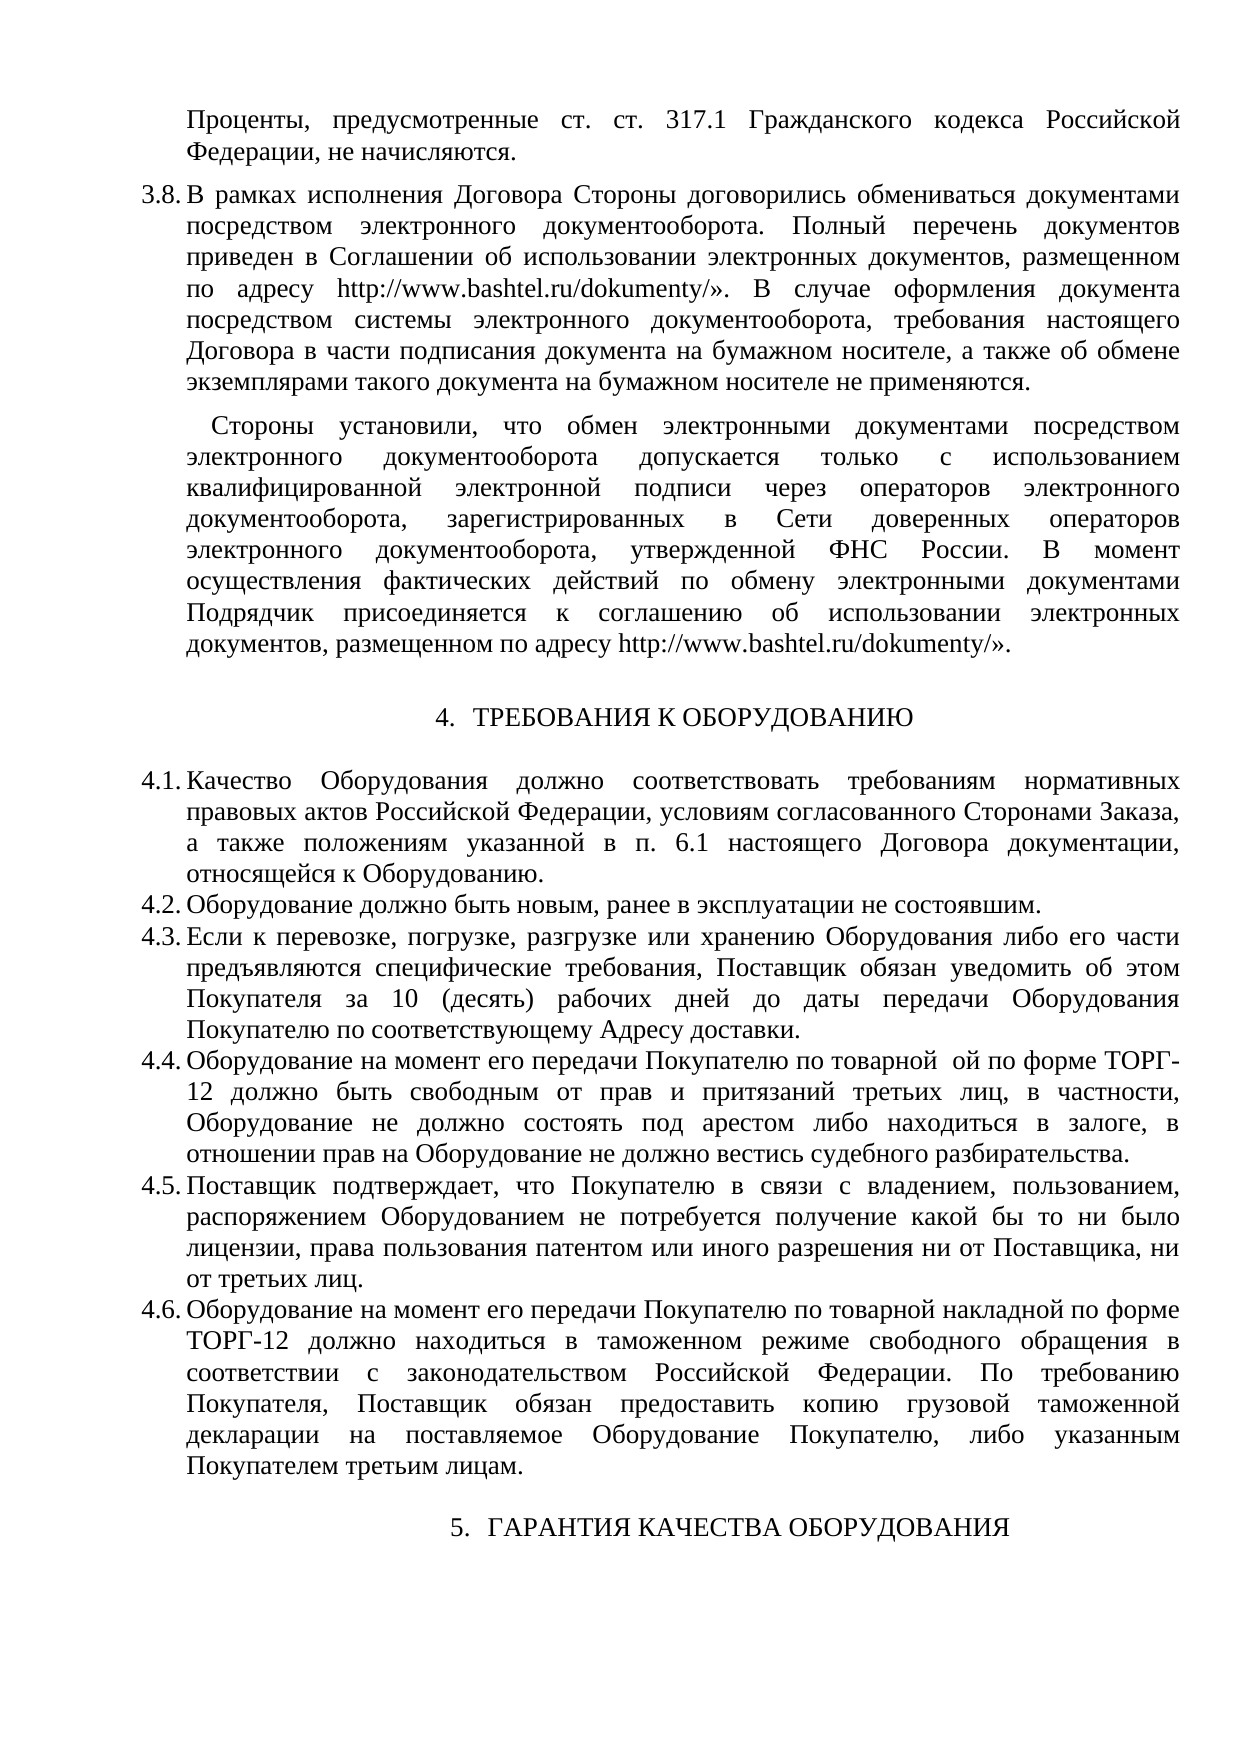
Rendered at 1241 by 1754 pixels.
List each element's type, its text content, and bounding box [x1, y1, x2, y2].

list Поставщик подтверждает, что Покупателю в связи с владением, пользованием, распоряжением Оборудованием не потребуется получение какой бы то ни было лицензии, права пользования патентом или иного разрешения ни от Поставщика, ни от третьих лиц. [141, 1169, 1181, 1293]
text Стороны установили, что обмен электронными документами посредством электронного документооборота допускается только с использованием квалифицированной электронной подписи через операторов электронного документооборота, зарегистрированных в Сети доверенных операторов электронного документооборота, утвержденной ФНС России. В момент осуществления фактических действий по обмену электронными документами Подрядчик присоединяется к соглашению об использовании электронных документов, размещенном по адресу http://www.bashtel.ru/dokumenty/». [186, 409, 1181, 658]
list ТРЕБОВАНИЯ К ОБОРУДОВАНИЮ [428, 702, 1181, 733]
list Оборудование должно быть новым, ранее в эксплуатации не состоявшим. [141, 888, 1181, 919]
list Оборудование на момент его передачи Покупателю по товарной накладной по форме ТОРГ-12 должно находиться в таможенном режиме свободного обращения в соответствии с законодательством Российской Федерации. По требованию Покупателя, Поставщик обязан предоставить копию грузовой таможенной декларации на поставляемое Оборудование Покупателю, либо указанным Покупателем третьим лицам. [141, 1293, 1181, 1480]
list Если к перевозке, погрузке, разгрузке или хранению Оборудования либо его части предъявляются специфические требования, Поставщик обязан уведомить об этом Покупателя за 10 (десять) рабочих дней до даты передачи Оборудования Покупателю по соответствующему Адресу доставки. [141, 919, 1181, 1044]
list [141, 103, 1181, 166]
list В рамках исполнения Договора Стороны договорились обмениваться документами посредством электронного документооборота. Полный перечень документов приведен в Соглашении об использовании электронных документов, размещенном по адресу http://www.bashtel.ru/dokumenty/». В случае оформления документа посредством системы электронного документооборота, требования настоящего Договора в части подписания документа на бумажном носителе, а также об обмене экземплярами такого документа на бумажном носителе не применяются. [141, 178, 1181, 396]
list Оборудование на момент его передачи Покупателю по товарной ой по форме ТОРГ-12 должно быть свободным от прав и притязаний третьих лиц, в частности, Оборудование не должно состоять под арестом либо находиться в залоге, в отношении прав на Оборудование не должно вестись судебного разбирательства. [141, 1044, 1181, 1169]
list ГАРАНТИЯ КАЧЕСТВА ОБОРУДОВАНИЯ [443, 1511, 1181, 1542]
list Качество Оборудования должно соответствовать требованиям нормативных правовых актов Российской Федерации, условиям согласованного Сторонами Заказа, а также положениям указанной в п. 6.1 настоящего Договора документации, относящейся к Оборудованию. [141, 764, 1181, 888]
